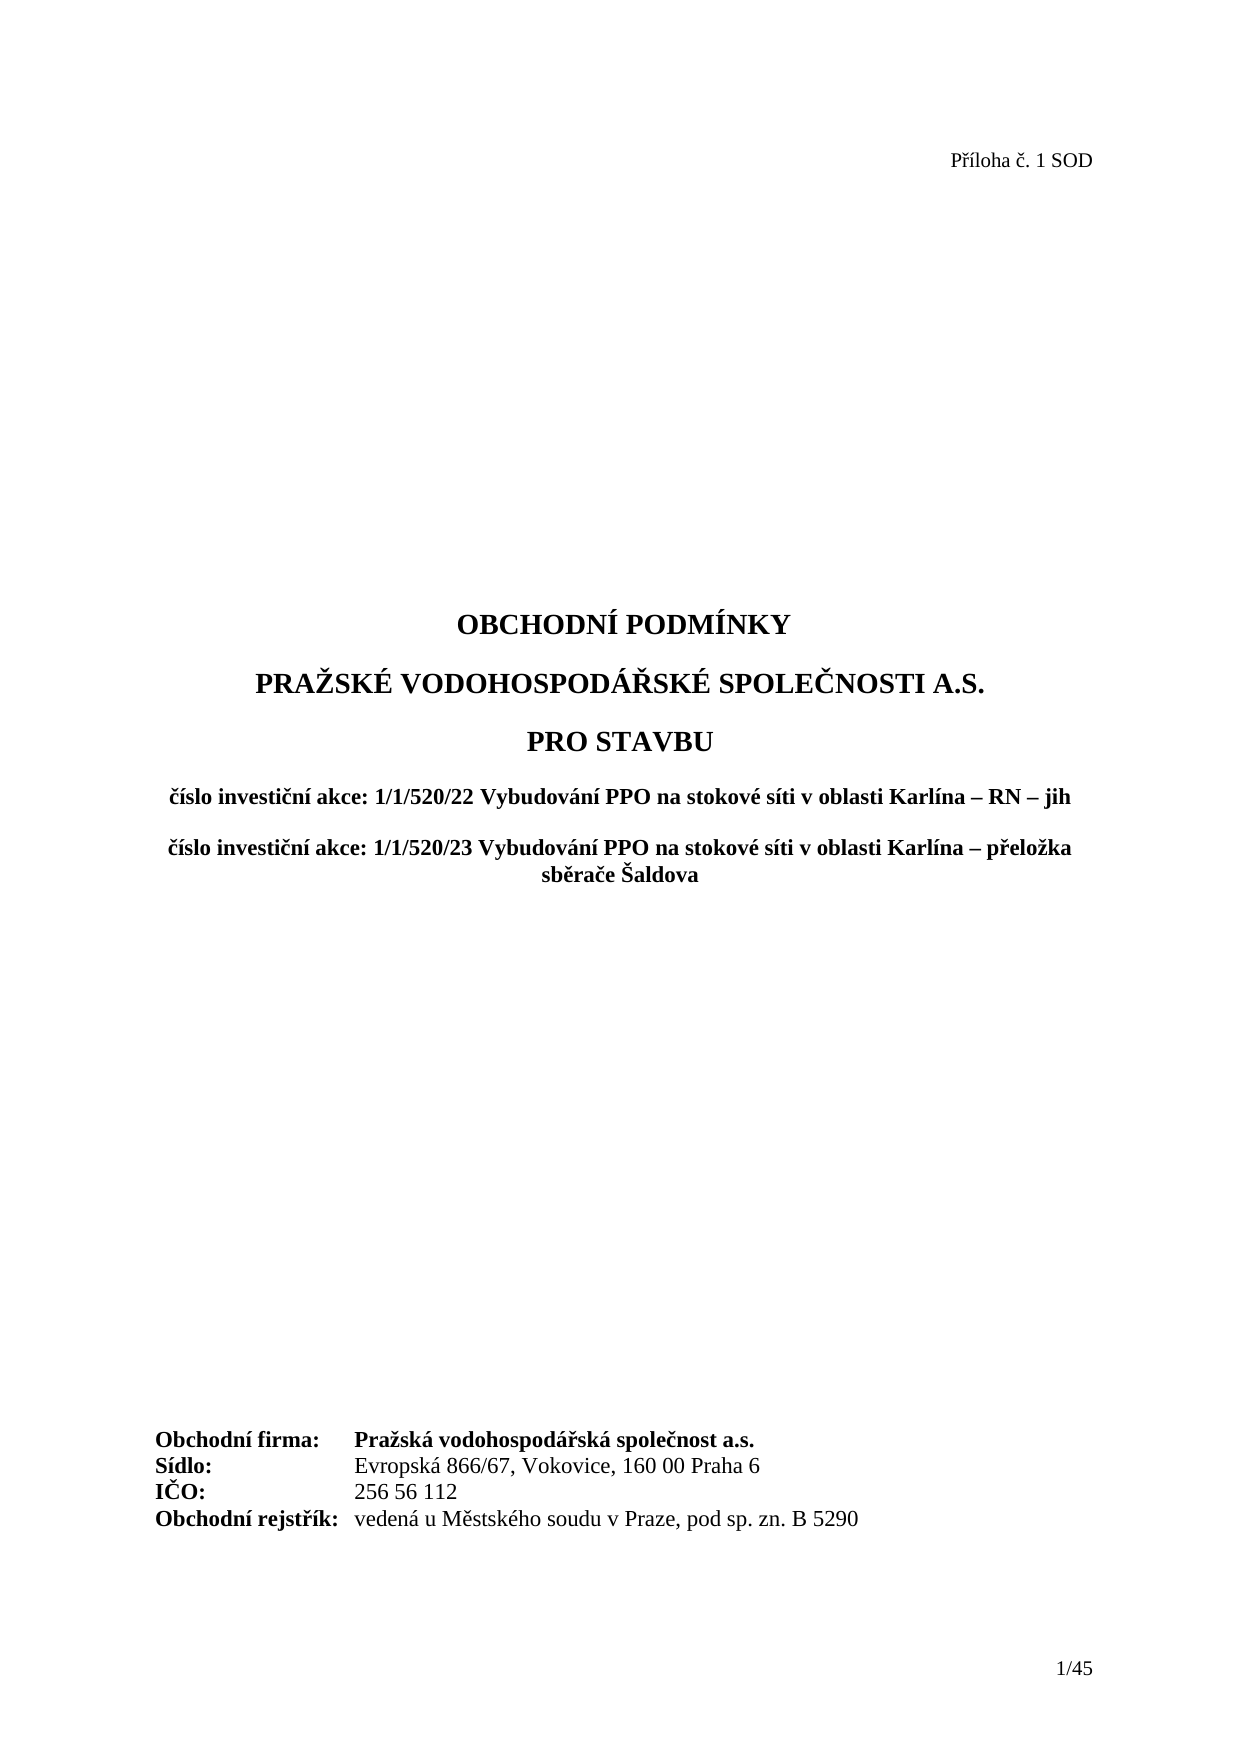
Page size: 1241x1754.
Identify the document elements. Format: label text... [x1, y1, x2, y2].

text číslo investiční akce: 1/1/520/22 Vybudování PPO na stokové síti v oblasti Karlína – RN – jih [148, 783, 1093, 809]
table_cell Evropská 866/67, Vokovice, 160 00 Praha 6 [347, 1452, 1036, 1478]
table_cell Sídlo: [148, 1452, 347, 1478]
text Pro stavbu [148, 724, 1093, 758]
table_cell IČO: [148, 1479, 347, 1505]
text obchodní podmínky [148, 607, 1093, 641]
table_cell Obchodní rejstřík: [148, 1505, 347, 1560]
text číslo investiční akce: 1/1/520/23 Vybudování PPO na stokové síti v oblasti Karlína – přeložka sběrače Šaldova [148, 834, 1093, 887]
text Pražské vodohospodářské společnosti a.s. [148, 666, 1093, 699]
text Příloha č. 1 SOD [148, 148, 1093, 172]
table_cell vedená u Městského soudu v Praze, pod sp. zn. B 5290 [347, 1505, 1036, 1560]
table_header Pražská vodohospodářská společnost a.s. [347, 1426, 1036, 1452]
table_cell 256 56 112 [347, 1479, 1036, 1505]
table_header Obchodní firma: [148, 1426, 347, 1452]
